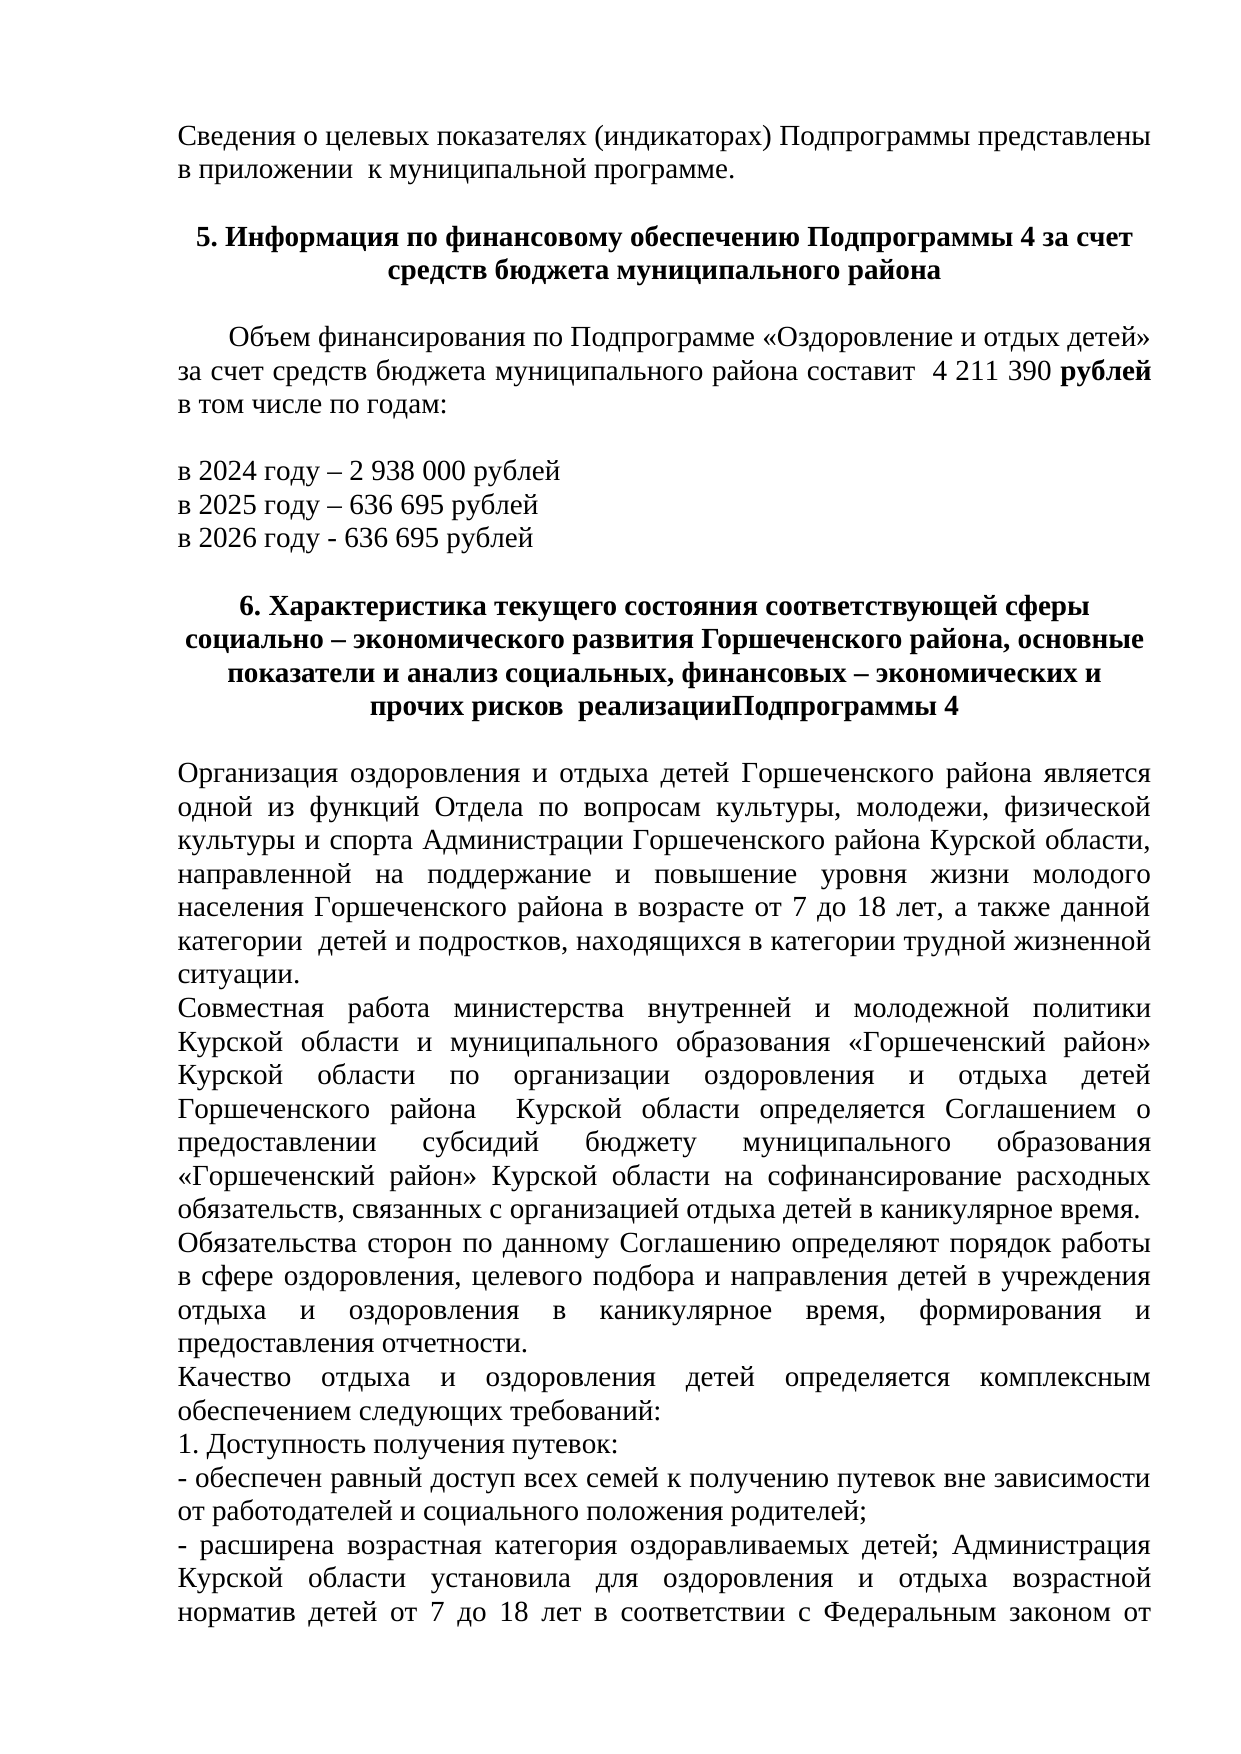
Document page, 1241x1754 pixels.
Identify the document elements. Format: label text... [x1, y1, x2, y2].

text Качество отдыха и оздоровления детей определяется комплексным обеспечением следующих требований: [177, 1359, 1152, 1426]
text Совместная работа министерства внутренней и молодежной политики Курской области и муниципального образования «Горшеченский район» Курской области по организации оздоровления и отдыха детей Горшеченского района Курской области определяется Соглашением о предоставлении субсидий бюджету муниципального образования «Горшеченский район» Курской области на софинансирование расходных обязательств, связанных с организацией отдыха детей в каникулярное время. [177, 990, 1152, 1225]
text Обязательства сторон по данному Соглашению определяют порядок работы в сфере оздоровления, целевого подбора и направления детей в учреждения отдыха и оздоровления в каникулярное время, формирования и предоставления отчетности. [177, 1225, 1152, 1359]
text в 2024 году – 2 938 000 рублей [177, 453, 1152, 487]
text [177, 1527, 1152, 1627]
text Сведения о целевых показателях (индикаторах) Подпрограммы представлены в приложении к муниципальной программе. [177, 118, 1152, 185]
text 5. Информация по финансовому обеспечению Подпрограммы 4 за счет средств бюджета муниципального района [177, 219, 1152, 286]
text 6. Характеристика текущего состояния соответствующей сферы социально – экономического развития Горшеченского района, основные показатели и анализ социальных, финансовых – экономических и прочих рисков реализацииПодпрограммы 4 [177, 588, 1152, 722]
text 1. Доступность получения путевок: [177, 1426, 1152, 1460]
text Объем финансирования по Подпрограмме «Оздоровление и отдых детей» за счет средств бюджета муниципального района составит 4 211 390 рублей в том числе по годам: [177, 319, 1152, 420]
text Организация оздоровления и отдыха детей Горшеченского района является одной из функций Отдела по вопросам культуры, молодежи, физической культуры и спорта Администрации Горшеченского района Курской области, направленной на поддержание и повышение уровня жизни молодого населения Горшеченского района в возрасте от 7 до 18 лет, а также данной категории детей и подростков, находящихся в категории трудной жизненной ситуации. [177, 755, 1152, 990]
text - обеспечен равный доступ всех семей к получению путевок вне зависимости от работодателей и социального положения родителей; [177, 1460, 1152, 1527]
text в 2026 году - 636 695 рублей [177, 521, 1152, 554]
text в 2025 году – 636 695 рублей [177, 487, 1152, 521]
